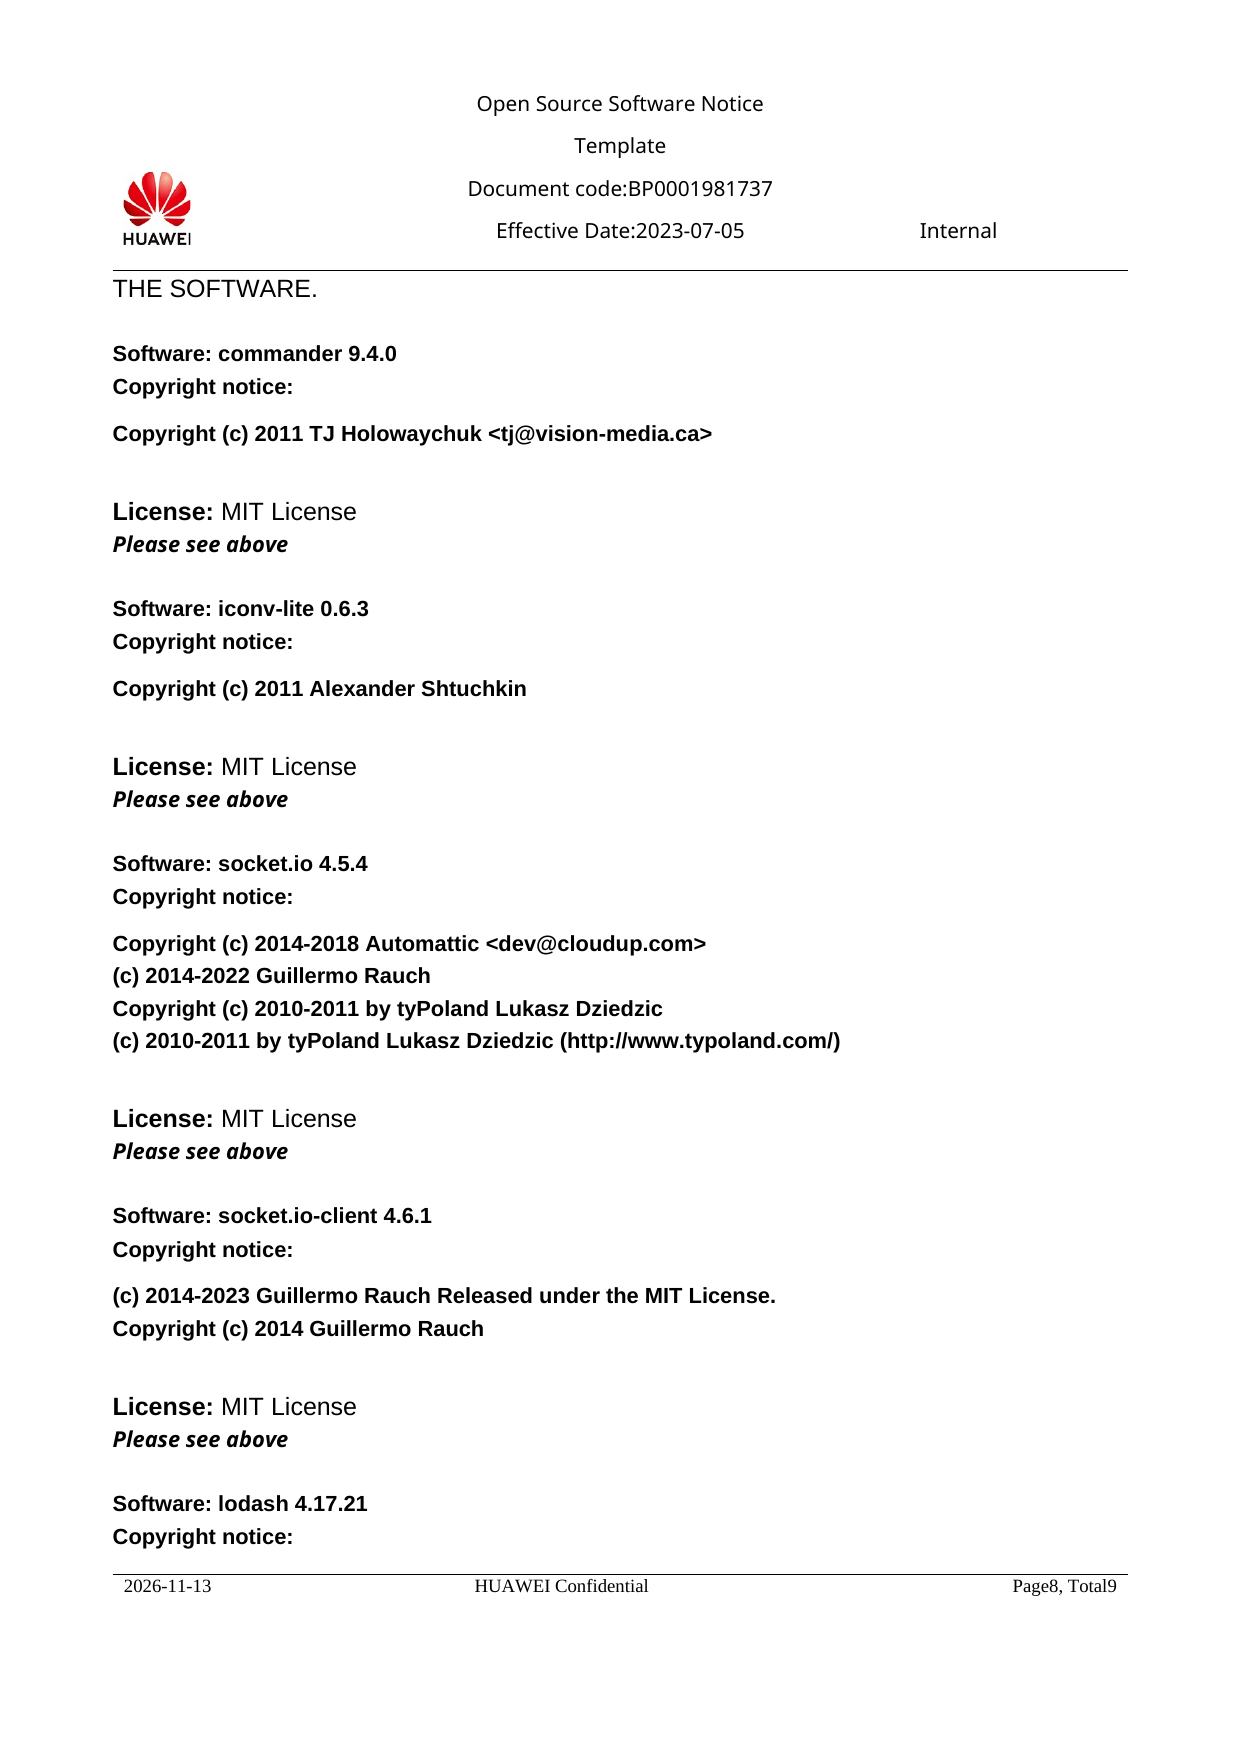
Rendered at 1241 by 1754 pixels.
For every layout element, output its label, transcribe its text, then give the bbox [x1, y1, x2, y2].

text Copyright (c) 2011 TJ Holowaychuk <tj@vision-media.ca> [112, 417, 1128, 450]
text (c) 2014-2023 Guillermo Rauch Released under the MIT License. [112, 1280, 1128, 1312]
text Copyright notice: [112, 1520, 1128, 1552]
text Copyright notice: [112, 370, 1128, 402]
text Copyright (c) 2014-2018 Automattic <dev@cloudup.com> [112, 927, 1128, 960]
text (c) 2010-2011 by tyPoland Lukasz Dziedzic (http://www.typoland.com/) [112, 1025, 1128, 1057]
title Software: commander 9.4.0 [112, 337, 1128, 370]
text License: MIT License [112, 1390, 1128, 1422]
title Software: socket.io-client 4.6.1 [112, 1200, 1128, 1232]
title Software: lodash 4.17.21 [112, 1487, 1128, 1520]
text Please see above [112, 782, 1128, 815]
text Copyright (c) 2011 Alexander Shtuchkin [112, 672, 1128, 705]
text Copyright notice: [112, 625, 1128, 657]
text Please see above [112, 527, 1128, 560]
text Copyright (c) 2010-2011 by tyPoland Lukasz Dziedzic [112, 992, 1128, 1025]
text License: MIT License [112, 1102, 1128, 1135]
text License: MIT License [112, 750, 1128, 782]
picture [123, 172, 191, 245]
text License: MIT License [112, 495, 1128, 527]
text Copyright (c) 2014 Guillermo Rauch [112, 1312, 1128, 1345]
text Copyright notice: [112, 1232, 1128, 1265]
text Please see above [112, 1135, 1128, 1167]
text Please see above [112, 1422, 1128, 1455]
text (c) 2014-2022 Guillermo Rauch [112, 960, 1128, 992]
title Software: socket.io 4.5.4 [112, 847, 1128, 880]
title Software: iconv-lite 0.6.3 [112, 592, 1128, 625]
text THE SOFTWARE. [112, 272, 1128, 305]
text Copyright notice: [112, 880, 1128, 912]
